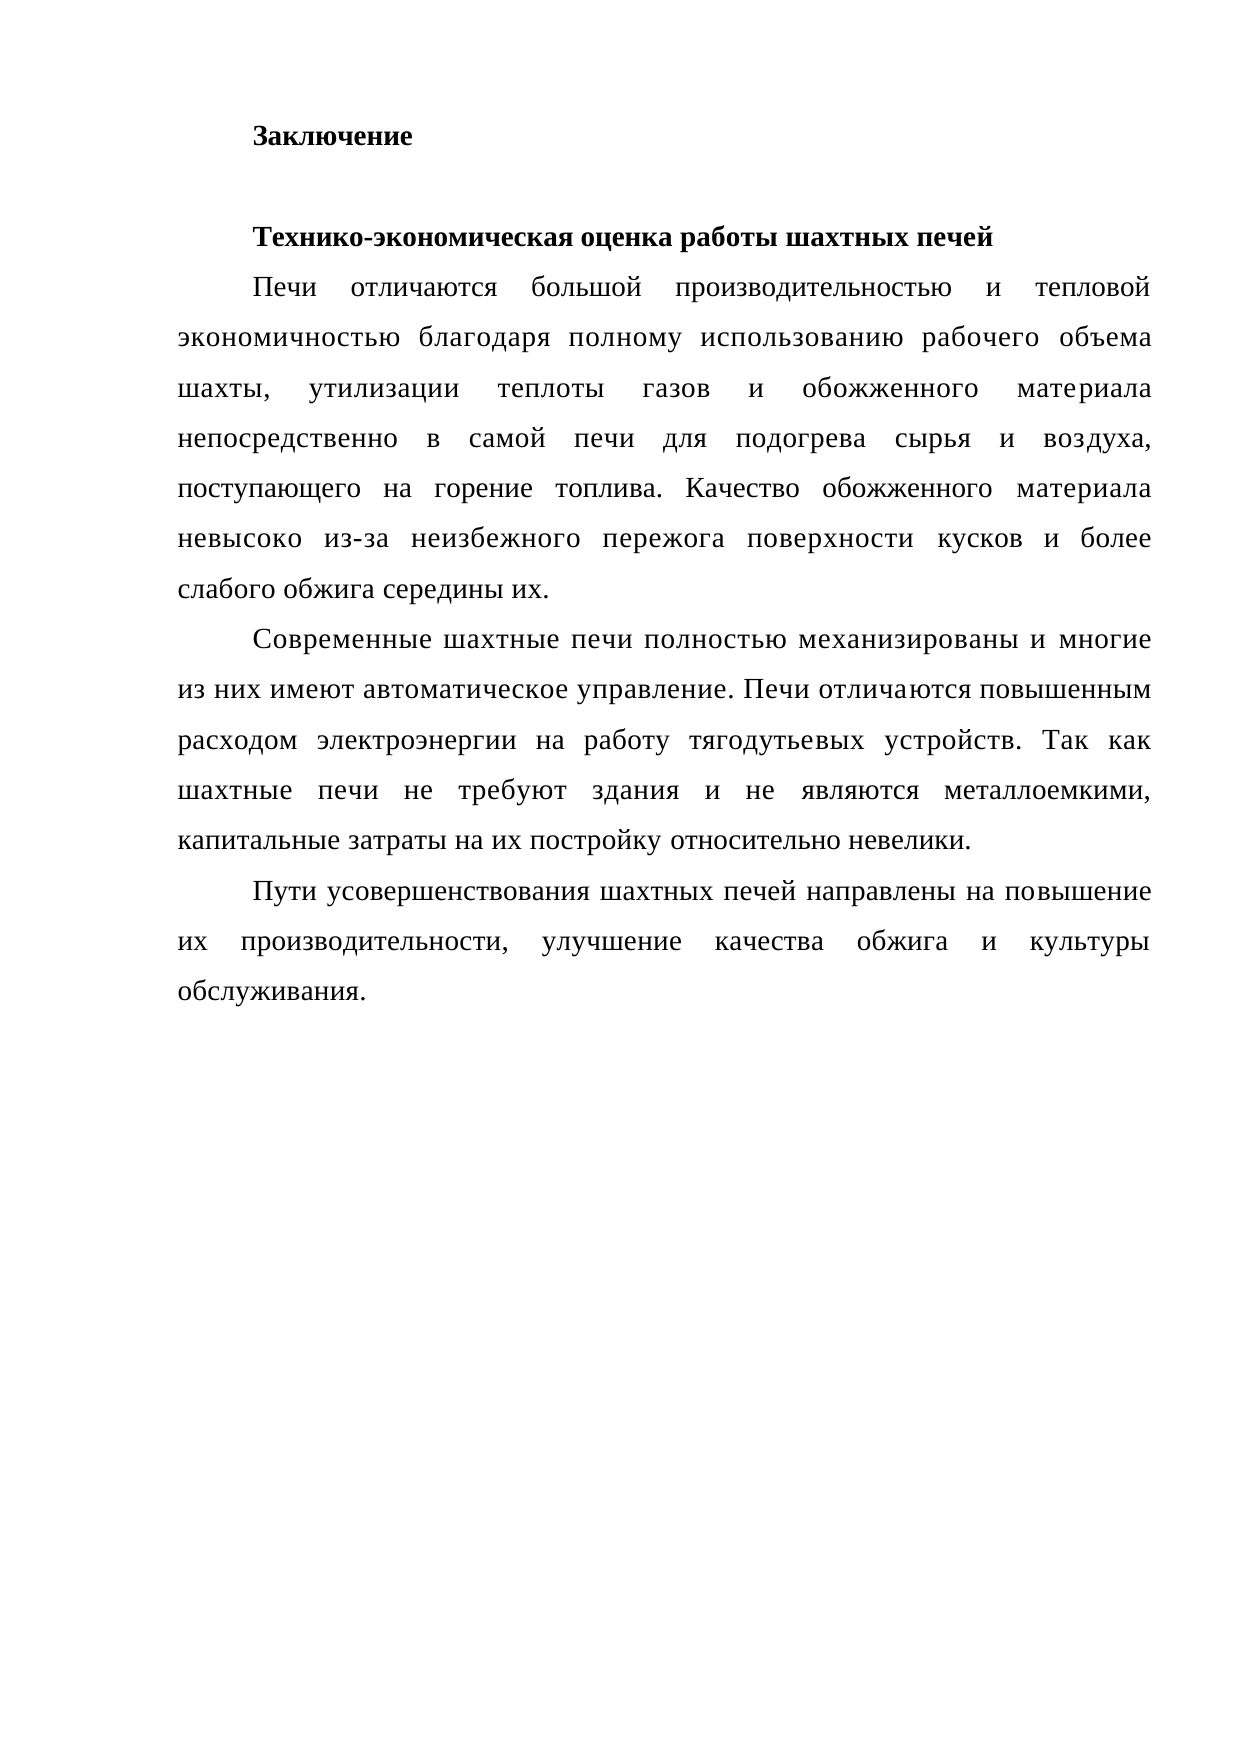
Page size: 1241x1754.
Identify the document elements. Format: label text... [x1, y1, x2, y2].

text Пути усовершенствования шахтных печей направлены на повышение их производительности, улучшение качества обжига и культуры обслуживания. [177, 873, 1152, 1007]
text Печи отличаются большой производительностью и тепловой экономичностью благодаря полному использованию рабочего объема шахты, утилизации теплоты газов и обожженного материала непосредственно в самой печи для подогрева сырья и воздуха, поступающего на горение топлива. Качество обожженного материала невысоко из-за неизбежного пережога поверхности кусков и более слабого обжига середины их. [177, 269, 1152, 604]
subtitle Заключение [177, 118, 1152, 152]
text Современные шахтные печи полностью механизированы и многие из них имеют автоматическое управление. Печи отличаются повышенным расходом электроэнергии на работу тягодутьевых устройств. Так как шахтные печи не требуют здания и не являются металлоемкими, капитальные затраты на их постройку относительно невелики. [177, 621, 1152, 856]
text Технико-экономическая оценка работы шахтных печей [177, 219, 1152, 252]
